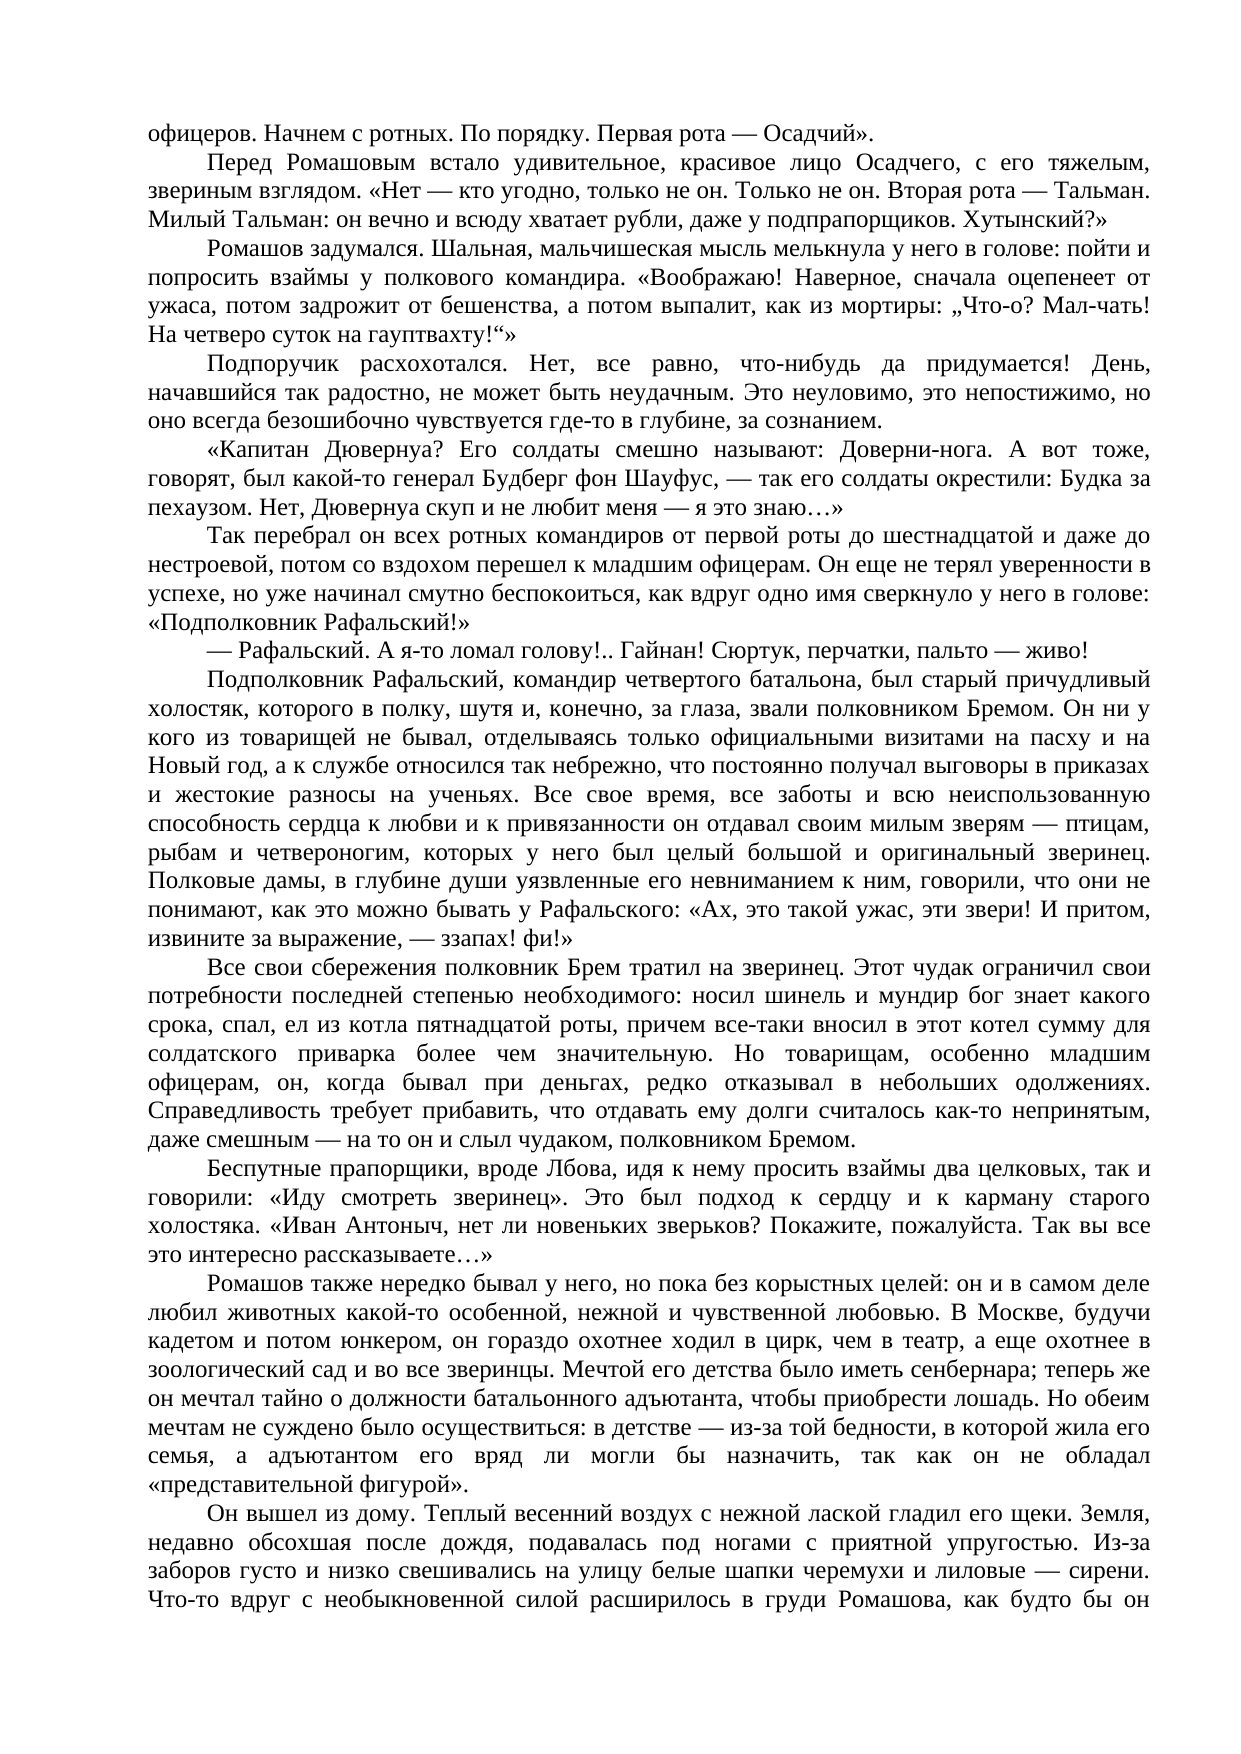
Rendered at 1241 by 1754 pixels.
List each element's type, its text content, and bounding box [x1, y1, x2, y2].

text «Капитан Дювернуа? Его солдаты смешно называют: Доверни-нога. А вот тоже, говорят, был какой-то генерал Будберг фон Шауфус, — так его солдаты окрестили: Будка за пехаузом. Нет, Дювернуа скуп и не любит меня — я это знаю…» [148, 434, 1152, 521]
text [148, 118, 1152, 147]
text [148, 1498, 1152, 1613]
text — Рафальский. А я-то ломал голову!.. Гайнан! Сюртук, перчатки, пальто — живо! [148, 636, 1152, 664]
text Ромашов задумался. Шальная, мальчишеская мысль мелькнула у него в голове: пойти и попросить взаймы у полкового командира. «Воображаю! Наверное, сначала оцепенеет от ужаса, потом задрожит от бешенства, а потом выпалит, как из мортиры: „Что-о? Мал-чать! На четверо суток на гауптвахту!“» [148, 233, 1152, 348]
text Все свои сбережения полковник Брем тратил на зверинец. Этот чудак ограничил свои потребности последней степенью необходимого: носил шинель и мундир бог знает какого срока, спал, ел из котла пятнадцатой роты, причем все-таки вносил в этот котел сумму для солдатского приварка более чем значительную. Но товарищам, особенно младшим офицерам, он, когда бывал при деньгах, редко отказывал в небольших одолжениях. Справедливость требует прибавить, что отдавать ему долги считалось как-то непринятым, даже смешным — на то он и слыл чудаком, полковником Бремом. [148, 952, 1152, 1153]
text Так перебрал он всех ротных командиров от первой роты до шестнадцатой и даже до нестроевой, потом со вздохом перешел к младшим офицерам. Он еще не терял уверенности в успехе, но уже начинал смутно беспокоиться, как вдруг одно имя сверкнуло у него в голове: «Подполковник Рафальский!» [148, 521, 1152, 636]
text Подпоручик расхохотался. Нет, все равно, что-нибудь да придумается! День, начавшийся так радостно, не может быть неудачным. Это неуловимо, это непостижимо, но оно всегда безошибочно чувствуется где-то в глубине, за сознанием. [148, 348, 1152, 434]
text Перед Ромашовым встало удивительное, красивое лицо Осадчего, с его тяжелым, звериным взглядом. «Нет — кто угодно, только не он. Только не он. Вторая рота — Тальман. Милый Тальман: он вечно и всюду хватает рубли, даже у подпрапорщиков. Хутынский?» [148, 147, 1152, 233]
text Беспутные прапорщики, вроде Лбова, идя к нему просить взаймы два целковых, так и говорили: «Иду смотреть зверинец». Это был подход к сердцу и к карману старого холостяка. «Иван Антоныч, нет ли новеньких зверьков? Покажите, пожалуйста. Так вы все это интересно рассказываете…» [148, 1153, 1152, 1268]
text Подполковник Рафальский, командир четвертого батальона, был старый причудливый холостяк, которого в полку, шутя и, конечно, за глаза, звали полковником Бремом. Он ни у кого из товарищей не бывал, отделываясь только официальными визитами на пасху и на Новый год, а к службе относился так небрежно, что постоянно получал выговоры в приказах и жестокие разносы на ученьях. Все свое время, все заботы и всю неиспользованную способность сердца к любви и к привязанности он отдавал своим милым зверям — птицам, рыбам и четвероногим, которых у него был целый большой и оригинальный зверинец. Полковые дамы, в глубине души уязвленные его невниманием к ним, говорили, что они не понимают, как это можно бывать у Рафальского: «Ах, это такой ужас, эти звери! И притом, извините за выражение, — ззапах! фи!» [148, 664, 1152, 952]
text Ромашов также нередко бывал у него, но пока без корыстных целей: он и в самом деле любил животных какой-то особенной, нежной и чувственной любовью. В Москве, будучи кадетом и потом юнкером, он гораздо охотнее ходил в цирк, чем в театр, а еще охотнее в зоологический сад и во все зверинцы. Мечтой его детства было иметь сенбернара; теперь же он мечтал тайно о должности батальонного адъютанта, чтобы приобрести лошадь. Но обеим мечтам не суждено было осуществиться: в детстве — из-за той бедности, в которой жила его семья, а адъютантом его вряд ли могли бы назначить, так как он не обладал «представительной фигурой». [148, 1268, 1152, 1498]
